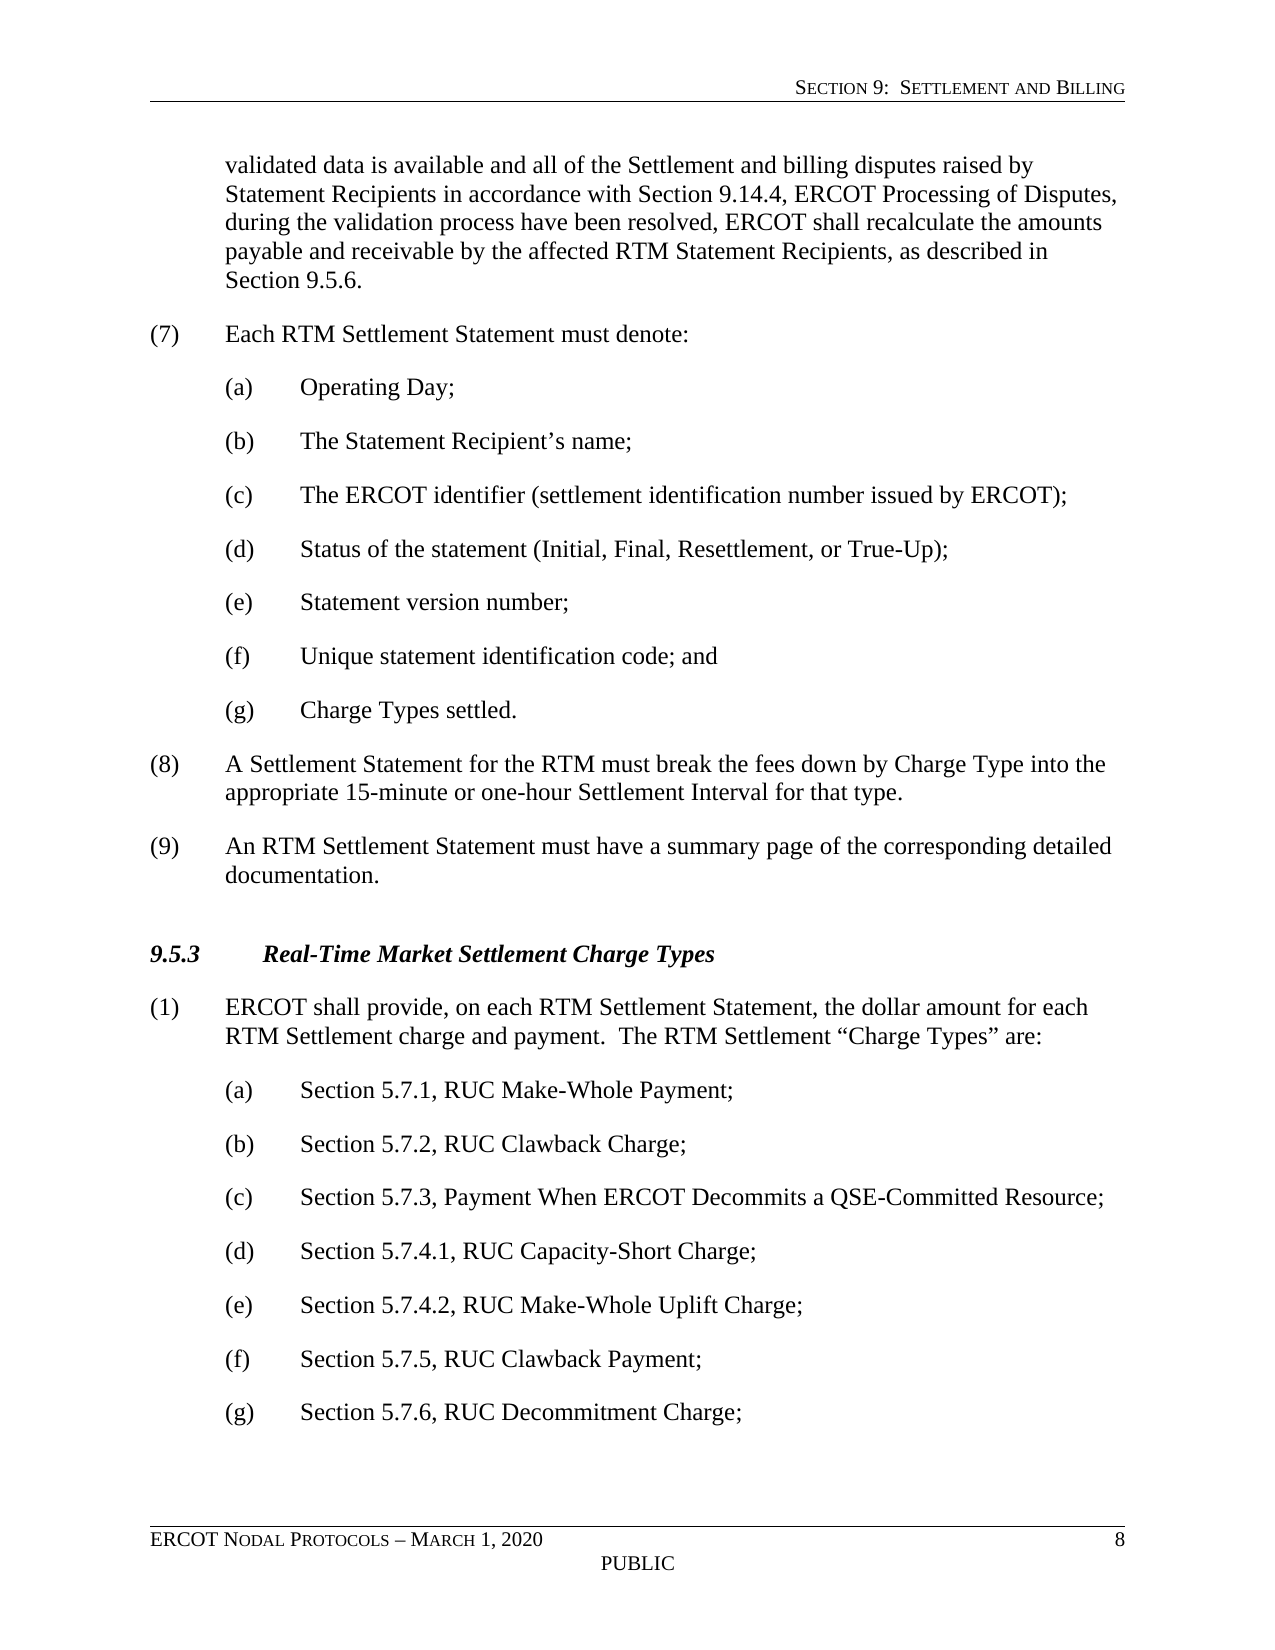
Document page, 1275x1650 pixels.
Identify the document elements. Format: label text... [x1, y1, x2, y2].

list (d) Section 5.7.4.1, RUC Capacity-Short Charge; [225, 1236, 1125, 1265]
list (1) ERCOT shall provide, on each RTM Settlement Statement, the dollar amount for each RTM Settlement charge and payment. The RTM Settlement “Charge Types” are: [150, 992, 1125, 1050]
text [150, 150, 1125, 294]
text (8) A Settlement Statement for the RTM must break the fees down by Charge Type into the appropriate 15-minute or one-hour Settlement Interval for that type. [150, 749, 1125, 806]
text 9.5.3 Real-Time Market Settlement Charge Types [150, 939, 1125, 967]
list (a) Operating Day; [225, 372, 1125, 401]
list (c) The ERCOT identifier (settlement identification number issued by ERCOT); [225, 480, 1125, 509]
list (a) Section 5.7.1, RUC Make-Whole Payment; [225, 1075, 1125, 1104]
list (g) Section 5.7.6, RUC Decommitment Charge; [225, 1397, 1125, 1426]
list (b) The Statement Recipient’s name; [225, 426, 1125, 455]
text (7) Each RTM Settlement Statement must denote: [150, 319, 1125, 347]
list (e) Section 5.7.4.2, RUC Make-Whole Uplift Charge; [225, 1290, 1125, 1319]
list (f) Unique statement identification code; and [225, 641, 1125, 670]
list (f) Section 5.7.5, RUC Clawback Payment; [225, 1344, 1125, 1372]
text (9) An RTM Settlement Statement must have a summary page of the corresponding detailed documentation. [150, 831, 1125, 889]
list (g) Charge Types settled. [225, 695, 1125, 724]
list (c) Section 5.7.3, Payment When ERCOT Decommits a QSE-Committed Resource; [225, 1182, 1125, 1211]
list (d) Status of the statement (Initial, Final, Resettlement, or True-Up); [225, 534, 1125, 562]
list (b) Section 5.7.2, RUC Clawback Charge; [225, 1129, 1125, 1157]
list (e) Statement version number; [225, 587, 1125, 616]
